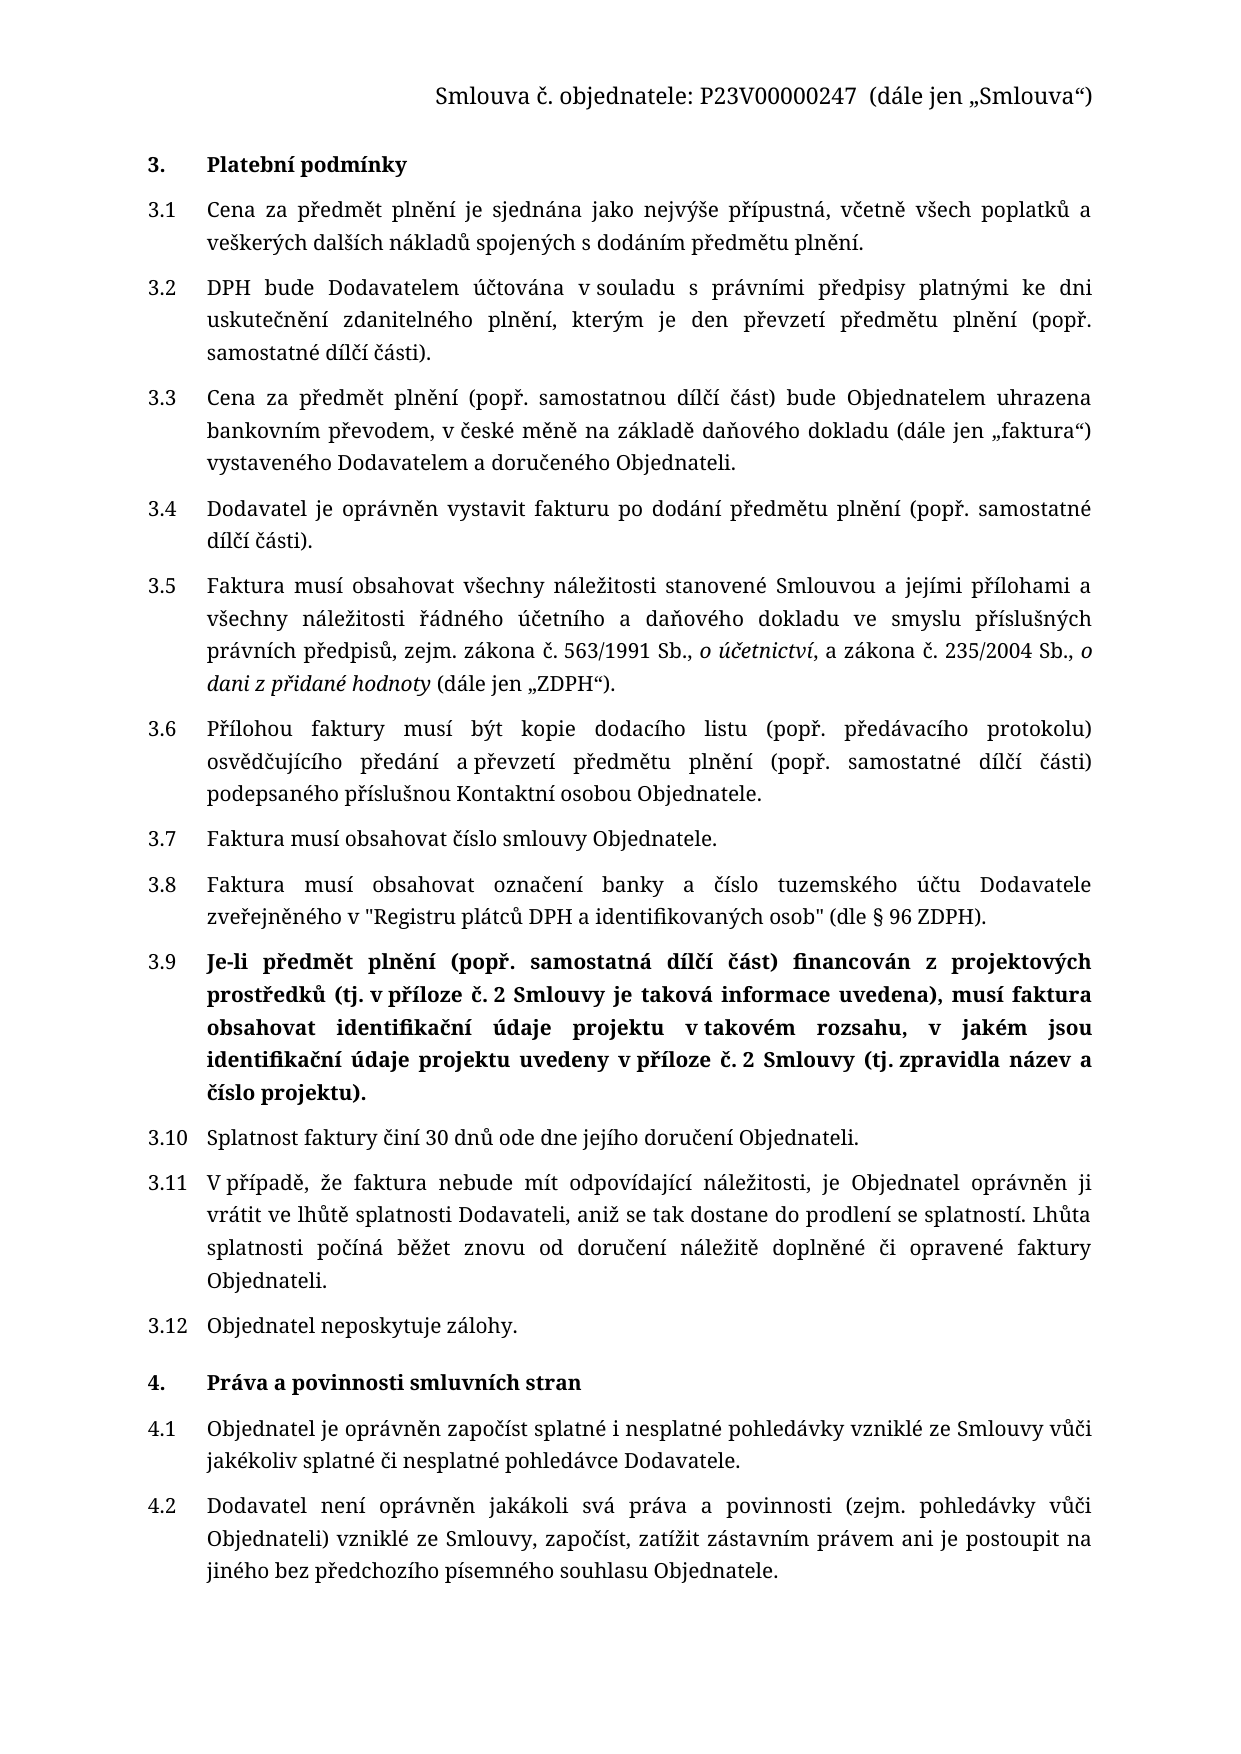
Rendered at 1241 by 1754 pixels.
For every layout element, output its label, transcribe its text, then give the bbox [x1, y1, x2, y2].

list Splatnost faktury činí 30 dnů ode dne jejího doručení Objednateli. [148, 1123, 1093, 1151]
list Faktura musí obsahovat všechny náležitosti stanovené Smlouvou a jejími přílohami a všechny náležitosti řádného účetního a daňového dokladu ve smyslu příslušných právních předpisů, zejm. zákona č. 563/1991 Sb., o účetnictví, a zákona č. 235/2004 Sb., o dani z přidané hodnoty (dále jen „ZDPH“). [148, 571, 1093, 698]
list Faktura musí obsahovat číslo smlouvy Objednatele. [148, 824, 1093, 853]
list Faktura musí obsahovat označení banky a číslo tuzemského účtu Dodavatele zveřejněného v "Registru plátců DPH a identifikovaných osob" (dle § 96 ZDPH). [148, 870, 1093, 931]
list Práva a povinnosti smluvních stran [148, 1368, 1093, 1397]
list Dodavatel není oprávněn jakákoli svá práva a povinnosti (zejm. pohledávky vůči Objednateli) vzniklé ze Smlouvy, započíst, zatížit zástavním právem ani je postoupit na jiného bez předchozího písemného souhlasu Objednatele. [148, 1491, 1093, 1585]
list Dodavatel je oprávněn vystavit fakturu po dodání předmětu plnění (popř. samostatné dílčí části). [148, 494, 1093, 555]
list Cena za předmět plnění je sjednána jako nejvýše přípustná, včetně všech poplatků a veškerých dalších nákladů spojených s dodáním předmětu plnění. [148, 195, 1093, 256]
list Objednatel neposkytuje zálohy. [148, 1311, 1093, 1339]
list Je-li předmět plnění (popř. samostatná dílčí část) financován z projektových prostředků (tj. v příloze č. 2 Smlouvy je taková informace uvedena), musí faktura obsahovat identifikační údaje projektu v takovém rozsahu, v jakém jsou identifikační údaje projektu uvedeny v příloze č. 2 Smlouvy (tj. zpravidla název a číslo projektu). [148, 947, 1093, 1106]
list Objednatel je oprávněn započíst splatné i nesplatné pohledávky vzniklé ze Smlouvy vůči jakékoliv splatné či nesplatné pohledávce Dodavatele. [148, 1414, 1093, 1475]
list Cena za předmět plnění (popř. samostatnou dílčí část) bude Objednatelem uhrazena bankovním převodem, v české měně na základě daňového dokladu (dále jen „faktura“) vystaveného Dodavatelem a doručeného Objednateli. [148, 383, 1093, 477]
list Platební podmínky [148, 150, 1093, 179]
list Přílohou faktury musí být kopie dodacího listu (popř. předávacího protokolu) osvědčujícího předání a převzetí předmětu plnění (popř. samostatné dílčí části) podepsaného příslušnou Kontaktní osobou Objednatele. [148, 714, 1093, 808]
list DPH bude Dodavatelem účtována v souladu s právními předpisy platnými ke dni uskutečnění zdanitelného plnění, kterým je den převzetí předmětu plnění (popř. samostatné dílčí části). [148, 273, 1093, 367]
list V případě, že faktura nebude mít odpovídající náležitosti, je Objednatel oprávněn ji vrátit ve lhůtě splatnosti Dodavateli, aniž se tak dostane do prodlení se splatností. Lhůta splatnosti počíná běžet znovu od doručení náležitě doplněné či opravené faktury Objednateli. [148, 1168, 1093, 1294]
